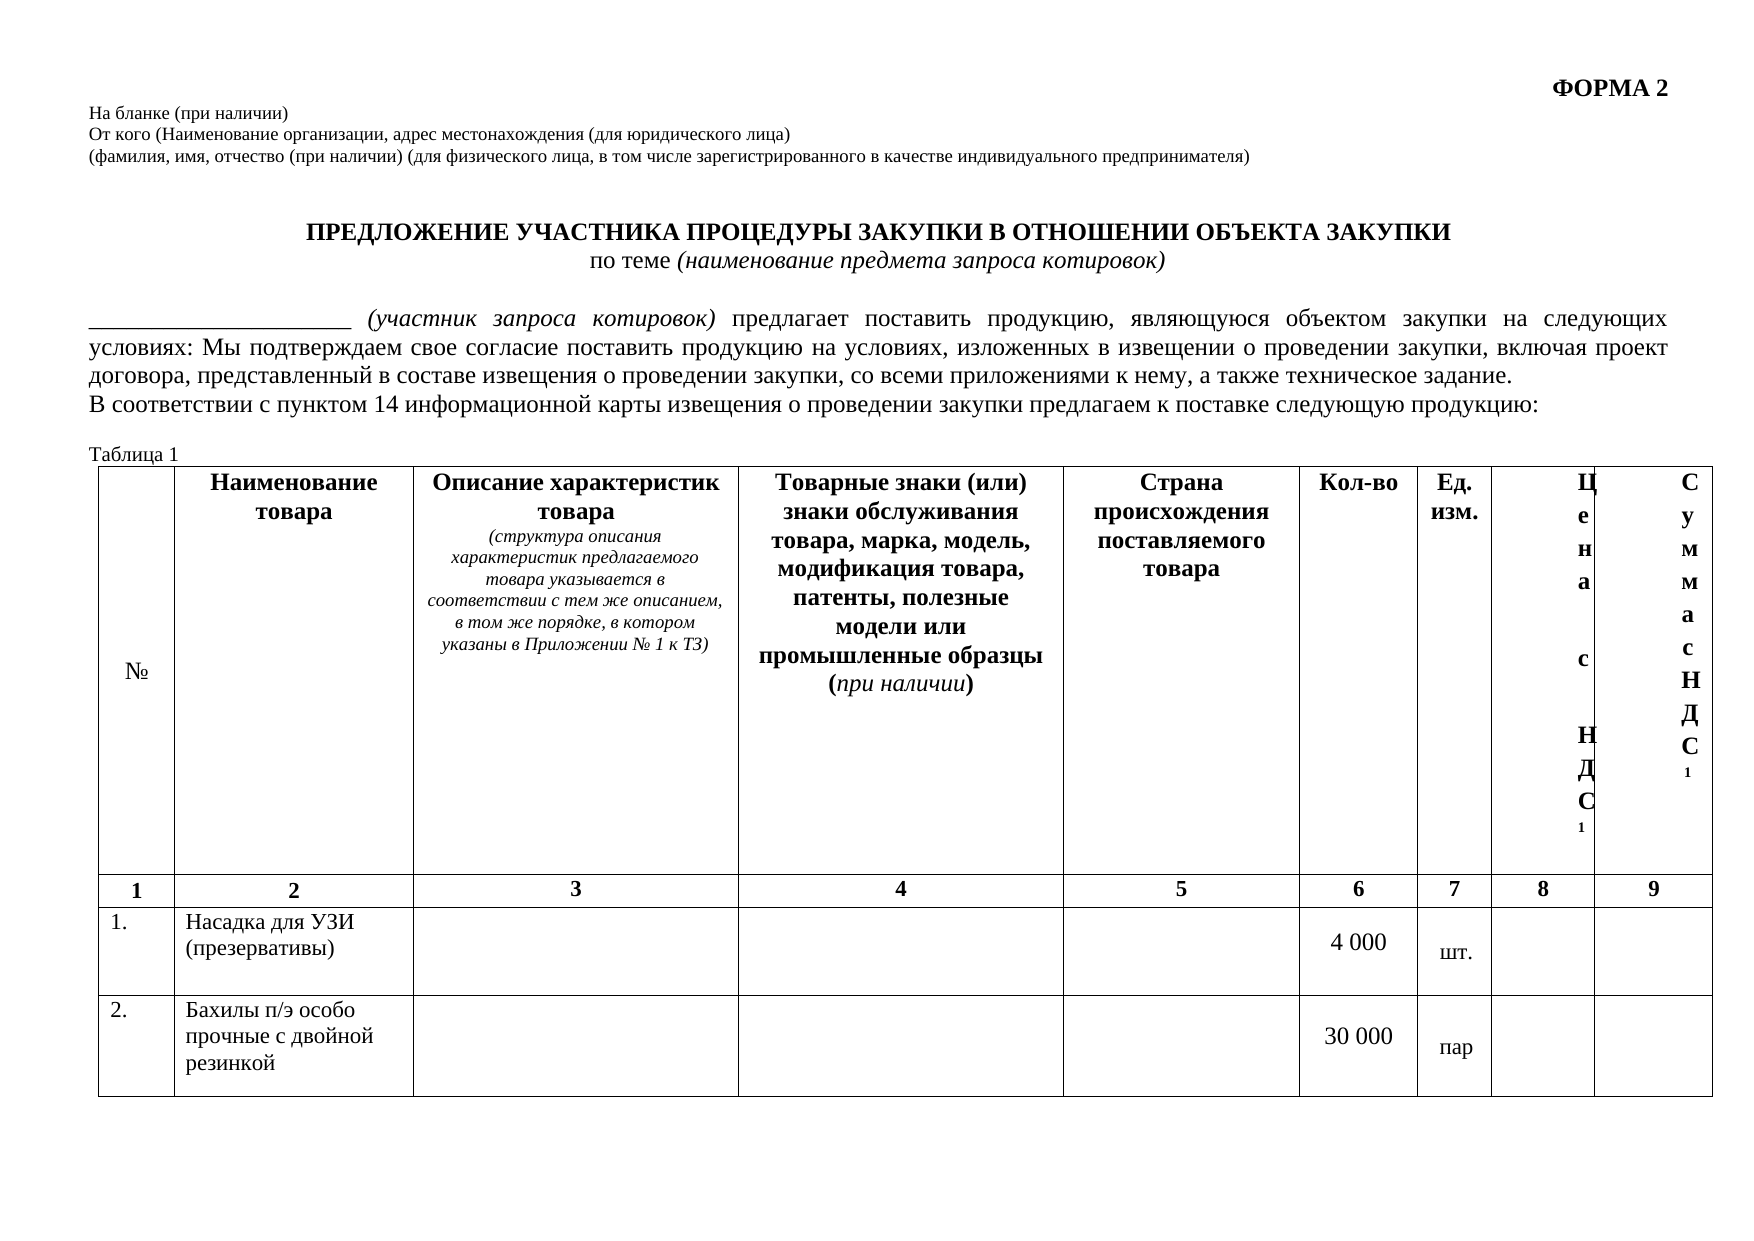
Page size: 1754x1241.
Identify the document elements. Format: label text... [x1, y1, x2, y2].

table_cell 5 [1064, 875, 1299, 907]
table_header Ед. изм. [1418, 467, 1491, 874]
table_cell Бахилы п/э особо прочные с двойной резинкой [175, 996, 413, 1096]
text (фамилия, имя, отчество (при наличии) (для физического лица, в том числе зарегистрированного в качестве индивидуального предпринимателя) [89, 145, 1668, 166]
table_header Страна происхождения поставляемого товара [1064, 467, 1299, 874]
table_cell 4 000 [1300, 908, 1417, 995]
table_cell 7 [1418, 875, 1491, 907]
table_cell Насадка для УЗИ (презервативы) [175, 908, 413, 995]
table_cell [1064, 996, 1299, 1096]
table_cell 6 [1300, 875, 1417, 907]
table_cell 8 [1492, 875, 1594, 907]
table_cell 2 [175, 875, 413, 907]
table_cell [1492, 908, 1594, 995]
text В соответствии с пунктом 14 информационной карты извещения о проведении закупки предлагаем к поставке следующую продукцию: [89, 389, 1668, 418]
table_cell 4 [739, 875, 1063, 907]
table_cell [1595, 908, 1712, 995]
table_cell [414, 996, 738, 1096]
table_cell 30 000 [1300, 996, 1417, 1096]
table_header Цена с НДС1 [1492, 467, 1594, 874]
text ПРЕДЛОЖЕНИЕ УЧАСТНИКА ПРОЦЕДУРЫ ЗАКУПКИ В ОТНОШЕНИИ ОБЪЕКТА ЗАКУПКИ [89, 217, 1668, 246]
table_header Сумма с НДС1 [1595, 467, 1712, 874]
table_cell 9 [1595, 875, 1712, 907]
table_header № [99, 467, 174, 874]
table_cell 1 [99, 875, 174, 907]
table_cell [1492, 996, 1594, 1096]
text _____________________ (участник запроса котировок) предлагает поставить продукцию, являющуюся объектом закупки на следующих условиях: Мы подтверждаем свое согласие поставить продукцию на условиях, изложенных в извещении о проведении закупки, включая проект договора, представленный в составе извещения о проведении закупки, со всеми приложениями к нему, а также техническое задание. [89, 303, 1668, 389]
table_header Кол-во [1300, 467, 1417, 874]
table_cell 2. [99, 996, 174, 1096]
table_cell шт. [1418, 908, 1491, 995]
table_cell [739, 996, 1063, 1096]
table_cell пар [1418, 996, 1491, 1096]
text Таблица 1 [89, 442, 1668, 466]
table_cell 1. [99, 908, 174, 995]
table_cell [1595, 996, 1712, 1096]
table_cell [1064, 908, 1299, 995]
table_header Описание характеристик товара (структура описания характеристик предлагаемого товара указывается в соответствии с тем же описанием, в том же порядке, в котором указаны в Приложении № 1 к ТЗ) [414, 467, 738, 874]
table_cell [739, 908, 1063, 995]
table_cell [414, 908, 738, 995]
text На бланке (при наличии) [89, 102, 1668, 123]
table_cell 3 [414, 875, 738, 907]
table_header Наименование товара [175, 467, 413, 874]
table_header Товарные знаки (или) знаки обслуживания товара, марка, модель, модификация товара, патенты, полезные модели или промышленные образцы (при наличии) [739, 467, 1063, 874]
text От кого (Наименование организации, адрес местонахождения (для юридического лица) [89, 123, 1668, 145]
text ФОРМА 2 [162, 73, 1668, 102]
text по теме (наименование предмета запроса котировок) [89, 246, 1668, 274]
